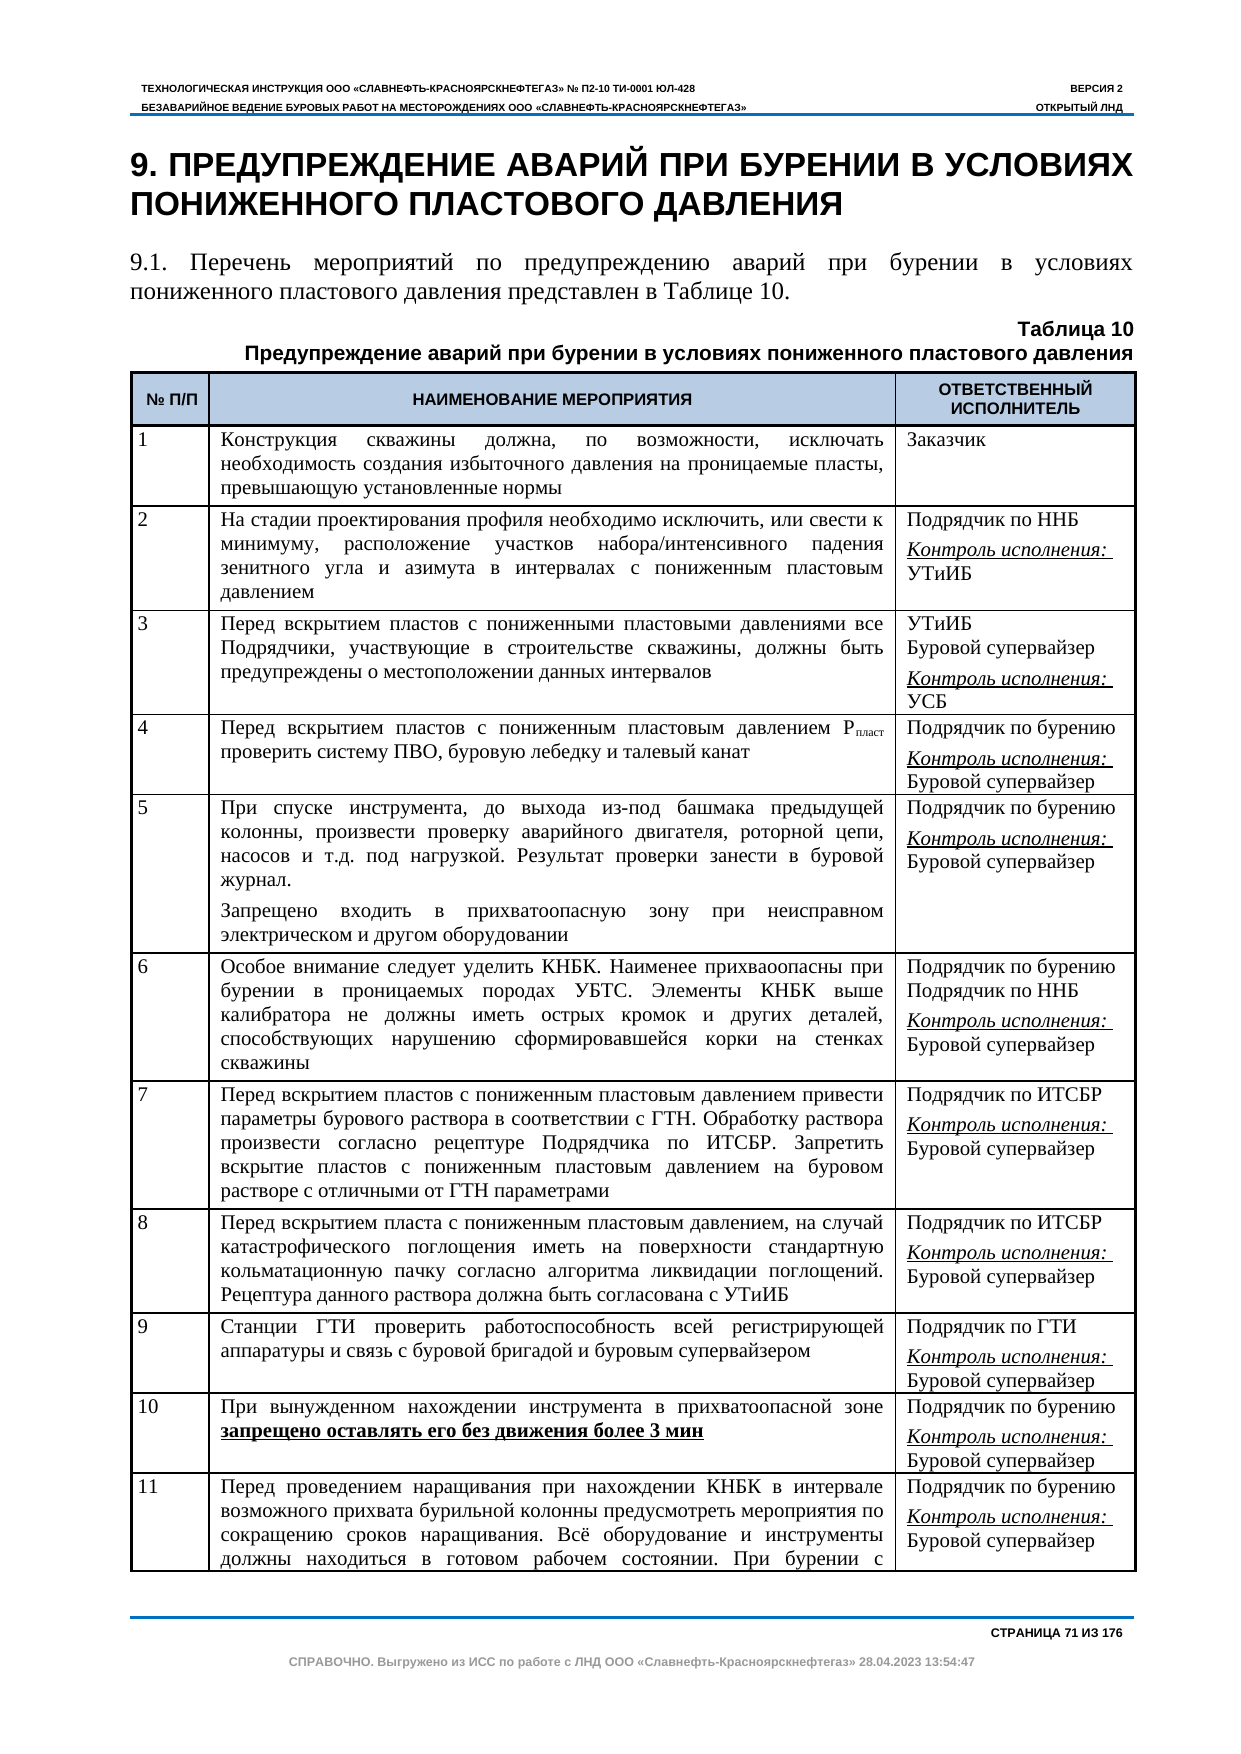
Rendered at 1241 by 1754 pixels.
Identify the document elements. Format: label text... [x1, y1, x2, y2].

table_cell Подрядчик по ИТСБР Контроль исполнения: Буровой супервайзер [896, 1210, 1134, 1312]
table_cell Перед вскрытием пластов с пониженными пластовыми давлениями все Подрядчики, участвующие в строительстве скважины, должны быть предупреждены о местоположении данных интервалов [210, 611, 895, 713]
table_header ответственный ИСПОЛНИТЕЛЬ [896, 374, 1134, 424]
table_cell Особое внимание следует уделить КНБК. Наименее прихваоопасны при бурении в проницаемых породах УБТС. Элементы КНБК выше калибратора не должны иметь острых кромок и других деталей, способствующих нарушению сформировавшейся корки на стенках скважины [210, 954, 895, 1080]
subtitle 9. ПРЕДУПРЕЖДЕНИЕ АВАРИЙ ПРИ БУРЕНИИ В УСЛОВИЯХ ПОНИЖЕННОГО ПЛАСТОВОГО ДАВЛЕНИЯ [130, 145, 1134, 222]
table_cell Подрядчик по бурению Контроль исполнения: Буровой супервайзер [896, 1394, 1134, 1472]
table_cell Подрядчик по бурению Контроль исполнения: Буровой супервайзер [896, 715, 1134, 793]
table_cell Станции ГТИ проверить работоспособность всей регистрирующей аппаратуры и связь с буровой бригадой и буровым супервайзером [210, 1314, 895, 1392]
table_cell 9 [133, 1314, 208, 1392]
table_cell Конструкция скважины должна, по возможности, исключать необходимость создания избыточного давления на проницаемые пласты, превышающую установленные нормы [210, 427, 895, 505]
table_header нАИМЕНОВАНИЕ мероприятиЯ [210, 374, 895, 424]
table_cell Подрядчик по бурению Подрядчик по ННБ Контроль исполнения: Буровой супервайзер [896, 954, 1134, 1080]
table_cell 11 [133, 1474, 208, 1570]
table_cell Подрядчик по ННБ Контроль исполнения: УТиИБ [896, 507, 1134, 609]
text 9.1. Перечень мероприятий по предупреждению аварий при бурении в условиях пониженного пластового давления представлен в Таблице 10. [130, 247, 1134, 304]
table_cell 2 [133, 507, 208, 609]
table_header № п/п [133, 374, 208, 424]
table_cell Перед вскрытием пластов с пониженным пластовым давлением Рпласт проверить систему ПВО, буровую лебедку и талевый канат [210, 715, 895, 793]
text Предупреждение аварий при бурении в условиях пониженного пластового давления [130, 341, 1134, 365]
table_cell Подрядчик по ИТСБР Контроль исполнения: Буровой супервайзер [896, 1082, 1134, 1208]
table_cell 10 [133, 1394, 208, 1472]
table_cell Подрядчик по бурению Контроль исполнения: Буровой супервайзер [896, 795, 1134, 952]
table_cell 8 [133, 1210, 208, 1312]
table_cell 7 [133, 1082, 208, 1208]
table_cell Заказчик [896, 427, 1134, 505]
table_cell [210, 1474, 895, 1570]
table_cell На стадии проектирования профиля необходимо исключить, или свести к минимуму, расположение участков набора/интенсивного падения зенитного угла и азимута в интервалах с пониженным пластовым давлением [210, 507, 895, 609]
table_cell 1 [133, 427, 208, 505]
table_cell 4 [133, 715, 208, 793]
table_cell 6 [133, 954, 208, 1080]
table_cell При вынужденном нахождении инструмента в прихватоопасной зоне запрещено оставлять его без движения более 3 мин [210, 1394, 895, 1472]
table_cell 5 [133, 795, 208, 952]
table_cell УТиИБ Буровой супервайзер Контроль исполнения: УСБ [896, 611, 1134, 713]
table_cell Перед вскрытием пластов с пониженным пластовым давлением привести параметры бурового раствора в соответствии с ГТН. Обработку раствора произвести согласно рецептуре Подрядчика по ИТСБР. Запретить вскрытие пластов с пониженным пластовым давлением на буровом растворе с отличными от ГТН параметрами [210, 1082, 895, 1208]
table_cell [896, 1474, 1134, 1570]
table_cell Перед вскрытием пласта с пониженным пластовым давлением, на случай катастрофического поглощения иметь на поверхности стандартную кольматационную пачку согласно алгоритма ликвидации поглощений. Рецептура данного раствора должна быть согласована с УТиИБ [210, 1210, 895, 1312]
table_cell 3 [133, 611, 208, 713]
table_cell Подрядчик по ГТИ Контроль исполнения: Буровой супервайзер [896, 1314, 1134, 1392]
table_cell При спуске инструмента, до выхода из-под башмака предыдущей колонны, произвести проверку аварийного двигателя, роторной цепи, насосов и т.д. под нагрузкой. Результат проверки занести в буровой журнал. Запрещено входить в прихватоопасную зону при неисправном электрическом и другом оборудовании [210, 795, 895, 952]
text Таблица 10 [130, 317, 1134, 341]
